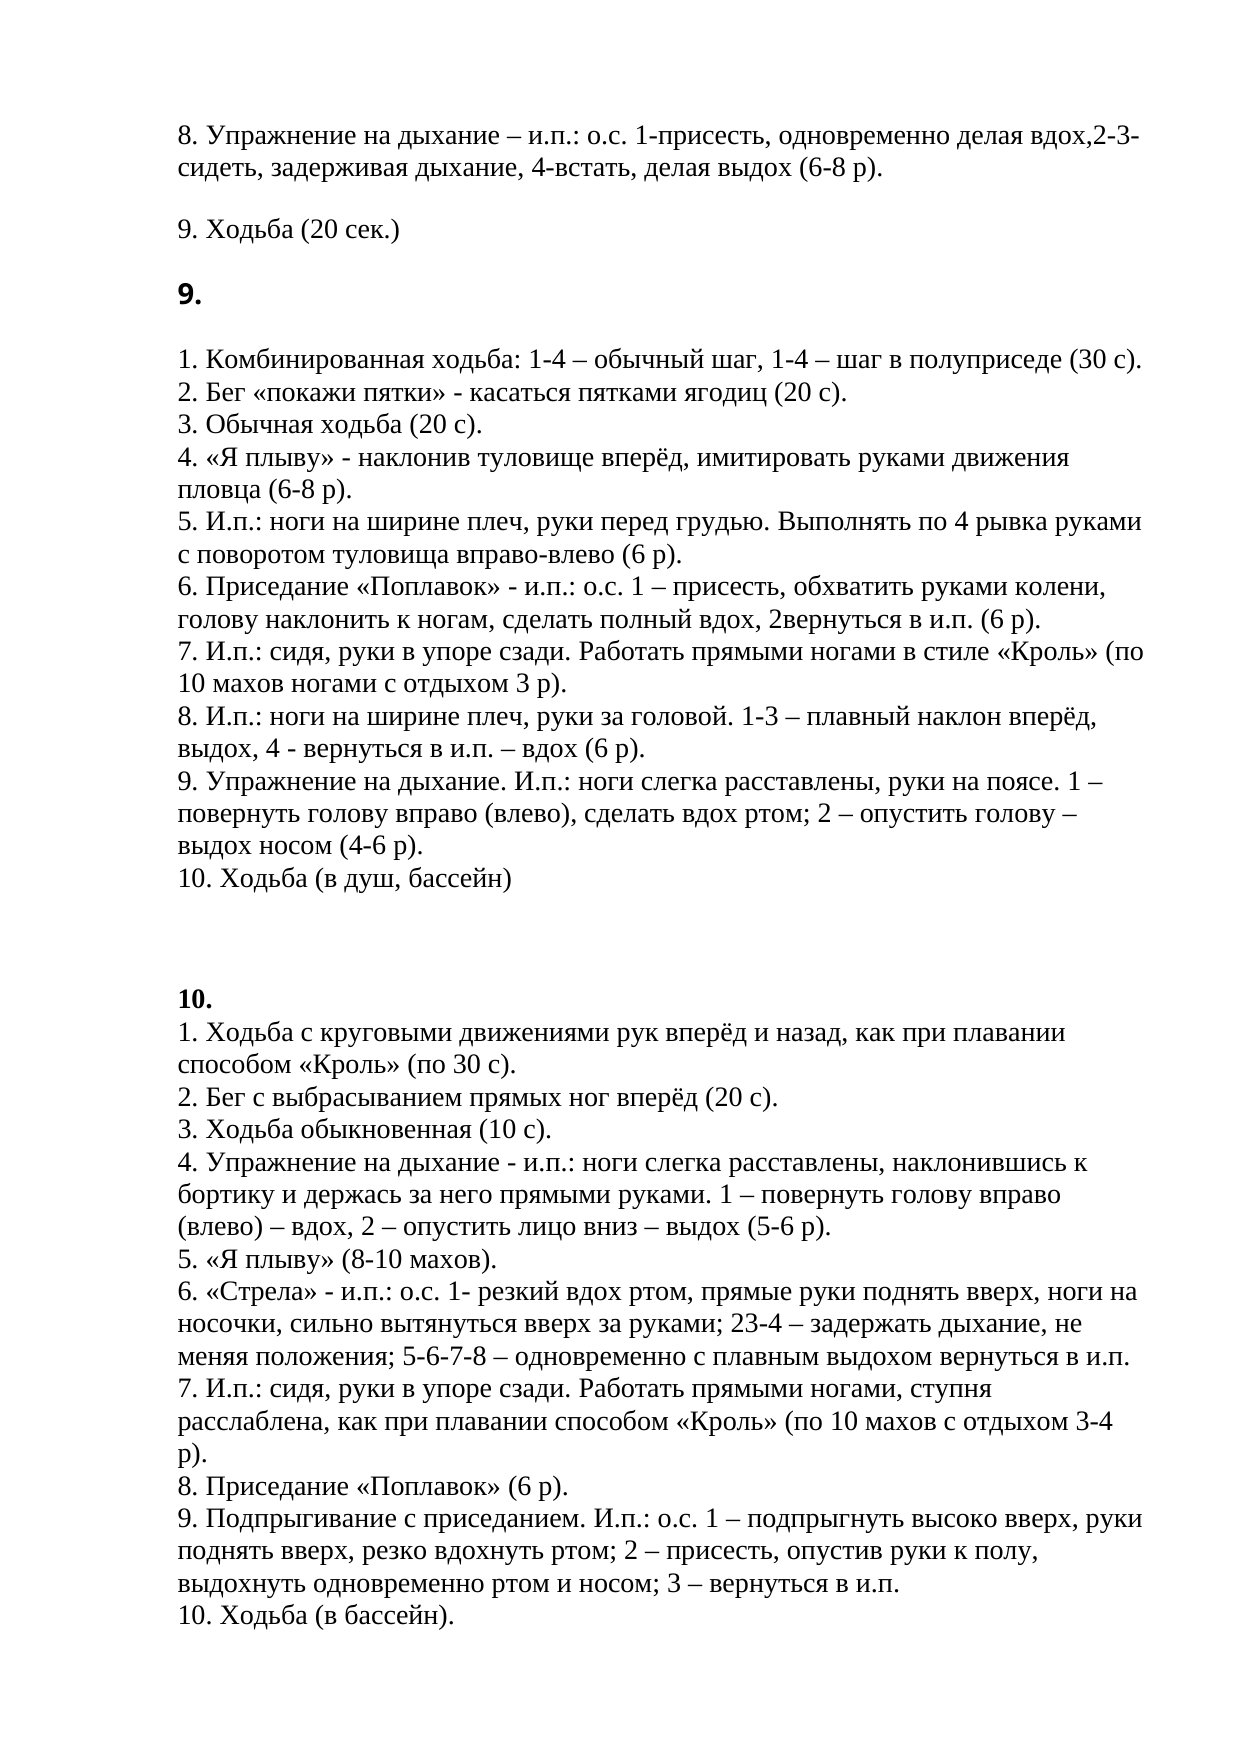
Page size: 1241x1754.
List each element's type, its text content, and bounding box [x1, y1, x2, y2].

text 8. Упражнение на дыхание – и.п.: о.с. 1-присесть, одновременно делая вдох,2-3-сидеть, задерживая дыхание, 4-встать, делая выдох (6-8 р). [177, 118, 1152, 183]
text 9. Подпрыгивание с приседанием. И.п.: о.с. 1 – подпрыгнуть высоко вверх, руки поднять вверх, резко вдохнуть ртом; 2 – присесть, опустив руки к полу, выдохнуть одновременно ртом и носом; 3 – вернуться в и.п. [177, 1501, 1152, 1598]
text 8. И.п.: ноги на ширине плеч, руки за головой. 1-3 – плавный наклон вперёд, выдох, 4 - вернуться в и.п. – вдох (6 р). [177, 699, 1152, 764]
text 7. И.п.: сидя, руки в упоре сзади. Работать прямыми ногами, ступня расслаблена, как при плавании способом «Кроль» (по 10 махов с отдыхом 3-4 р). [177, 1371, 1152, 1468]
text 9. Упражнение на дыхание. И.п.: ноги слегка расставлены, руки на поясе. 1 – повернуть голову вправо (влево), сделать вдох ртом; 2 – опустить голову – выдох носом (4-6 р). [177, 764, 1152, 861]
text 10. Ходьба (в бассейн). [177, 1598, 1152, 1631]
text 9. [177, 274, 1152, 313]
text 4. Упражнение на дыхание - и.п.: ноги слегка расставлены, наклонившись к бортику и держась за него прямыми руками. 1 – повернуть голову вправо (влево) – вдох, 2 – опустить лицо вниз – выдох (5-6 р). [177, 1144, 1152, 1242]
text 9. Ходьба (20 сек.) [177, 212, 1152, 244]
text 2. Бег «покажи пятки» - касаться пятками ягодиц (20 с). [177, 375, 1152, 407]
text 10. Ходьба (в душ, бассейн) [177, 861, 1152, 893]
text 1. Ходьба с круговыми движениями рук вперёд и назад, как при плавании способом «Кроль» (по 30 с). [177, 1015, 1152, 1080]
text 5. «Я плыву» (8-10 махов). [177, 1242, 1152, 1274]
text 7. И.п.: сидя, руки в упоре сзади. Работать прямыми ногами в стиле «Кроль» (по 10 махов ногами с отдыхом 3 р). [177, 634, 1152, 699]
text 6. Приседание «Поплавок» - и.п.: о.с. 1 – присесть, обхватить руками колени, голову наклонить к ногам, сделать полный вдох, 2вернуться в и.п. (6 р). [177, 569, 1152, 634]
text 3. Обычная ходьба (20 с). [177, 407, 1152, 440]
text 5. И.п.: ноги на ширине плеч, руки перед грудью. Выполнять по 4 рывка руками с поворотом туловища вправо-влево (6 р). [177, 504, 1152, 569]
text 8. Приседание «Поплавок» (6 р). [177, 1468, 1152, 1501]
text 1. Комбинированная ходьба: 1-4 – обычный шаг, 1-4 – шаг в полуприседе (30 с). [177, 342, 1152, 375]
text 10. [177, 983, 1152, 1015]
text 4. «Я плыву» - наклонив туловище вперёд, имитировать руками движения пловца (6-8 р). [177, 440, 1152, 504]
text 2. Бег с выбрасыванием прямых ног вперёд (20 с). [177, 1080, 1152, 1112]
text 3. Ходьба обыкновенная (10 с). [177, 1112, 1152, 1144]
text 6. «Стрела» - и.п.: о.с. 1- резкий вдох ртом, прямые руки поднять вверх, ноги на носочки, сильно вытянуться вверх за руками; 23-4 – задержать дыхание, не меняя положения; 5-6-7-8 – одновременно с плавным выдохом вернуться в и.п. [177, 1274, 1152, 1371]
